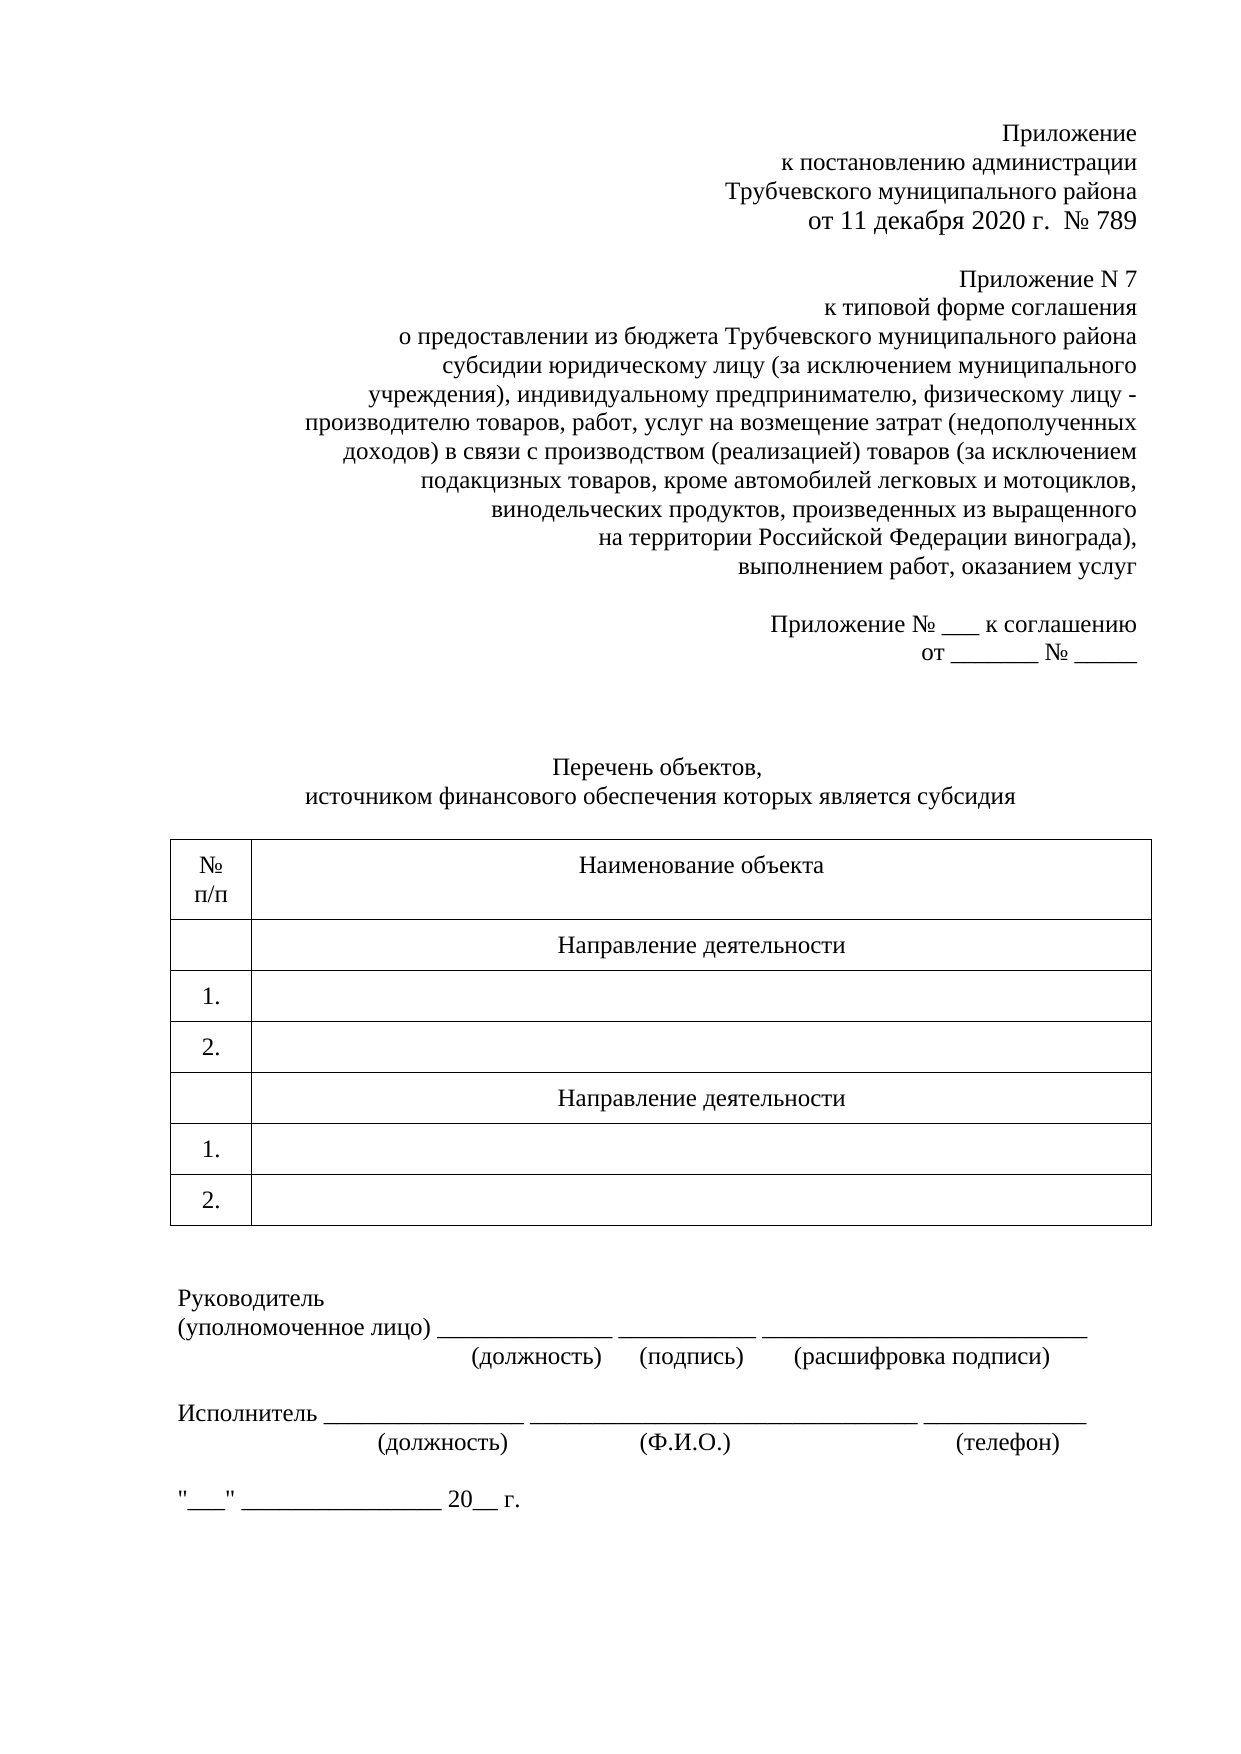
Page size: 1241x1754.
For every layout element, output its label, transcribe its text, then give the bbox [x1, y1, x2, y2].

text Исполнитель ________________ _______________________________ _____________ [177, 1398, 1137, 1427]
text доходов) в связи с производством (реализацией) товаров (за исключением [177, 436, 1137, 465]
text источником финансового обеспечения которых является субсидия [177, 781, 1137, 810]
table_cell Направление деятельности [252, 920, 1151, 969]
text Приложение № ___ к соглашению [177, 609, 1137, 637]
text (должность) (Ф.И.О.) (телефон) [177, 1427, 1137, 1456]
table_cell [252, 971, 1151, 1021]
text о предоставлении из бюджета Трубчевского муниципального района [177, 321, 1137, 350]
table_cell [171, 920, 251, 969]
table_cell 1. [171, 1124, 251, 1174]
table_cell [252, 1022, 1151, 1072]
text Руководитель [177, 1283, 1137, 1312]
text выполнением работ, оказанием услуг [177, 551, 1137, 580]
text Приложение N 7 [177, 264, 1137, 292]
table_cell 2. [171, 1022, 251, 1072]
table_cell 1. [171, 971, 251, 1021]
text (должность) (подпись) (расшифровка подписи) [177, 1341, 1137, 1369]
text на территории Российской Федерации винограда), [177, 522, 1137, 551]
text от _______ № _____ [177, 637, 1137, 666]
text подакцизных товаров, кроме автомобилей легковых и мотоциклов, [177, 465, 1137, 494]
text Перечень объектов, [177, 752, 1137, 781]
table_cell [252, 1124, 1151, 1174]
table_cell [252, 1175, 1151, 1225]
text от 11 декабря 2020 г. № 789 [177, 204, 1137, 236]
table_cell 2. [171, 1175, 251, 1225]
text винодельческих продуктов, произведенных из выращенного [177, 494, 1137, 522]
text Приложение [177, 118, 1137, 147]
table_header № п/п [171, 840, 251, 918]
text Трубчевского муниципального района [177, 176, 1137, 204]
table_cell Направление деятельности [252, 1073, 1151, 1123]
text "___" ________________ 20__ г. [177, 1484, 1137, 1513]
table_header Наименование объекта [252, 840, 1151, 918]
text к постановлению администрации [177, 147, 1137, 176]
text (уполномоченное лицо) ______________ ___________ __________________________ [177, 1312, 1137, 1341]
text производителю товаров, работ, услуг на возмещение затрат (недополученных [177, 407, 1137, 436]
text субсидии юридическому лицу (за исключением муниципального [177, 350, 1137, 379]
text к типовой форме соглашения [177, 292, 1137, 321]
table_cell [171, 1073, 251, 1123]
text учреждения), индивидуальному предпринимателю, физическому лицу - [177, 379, 1137, 407]
